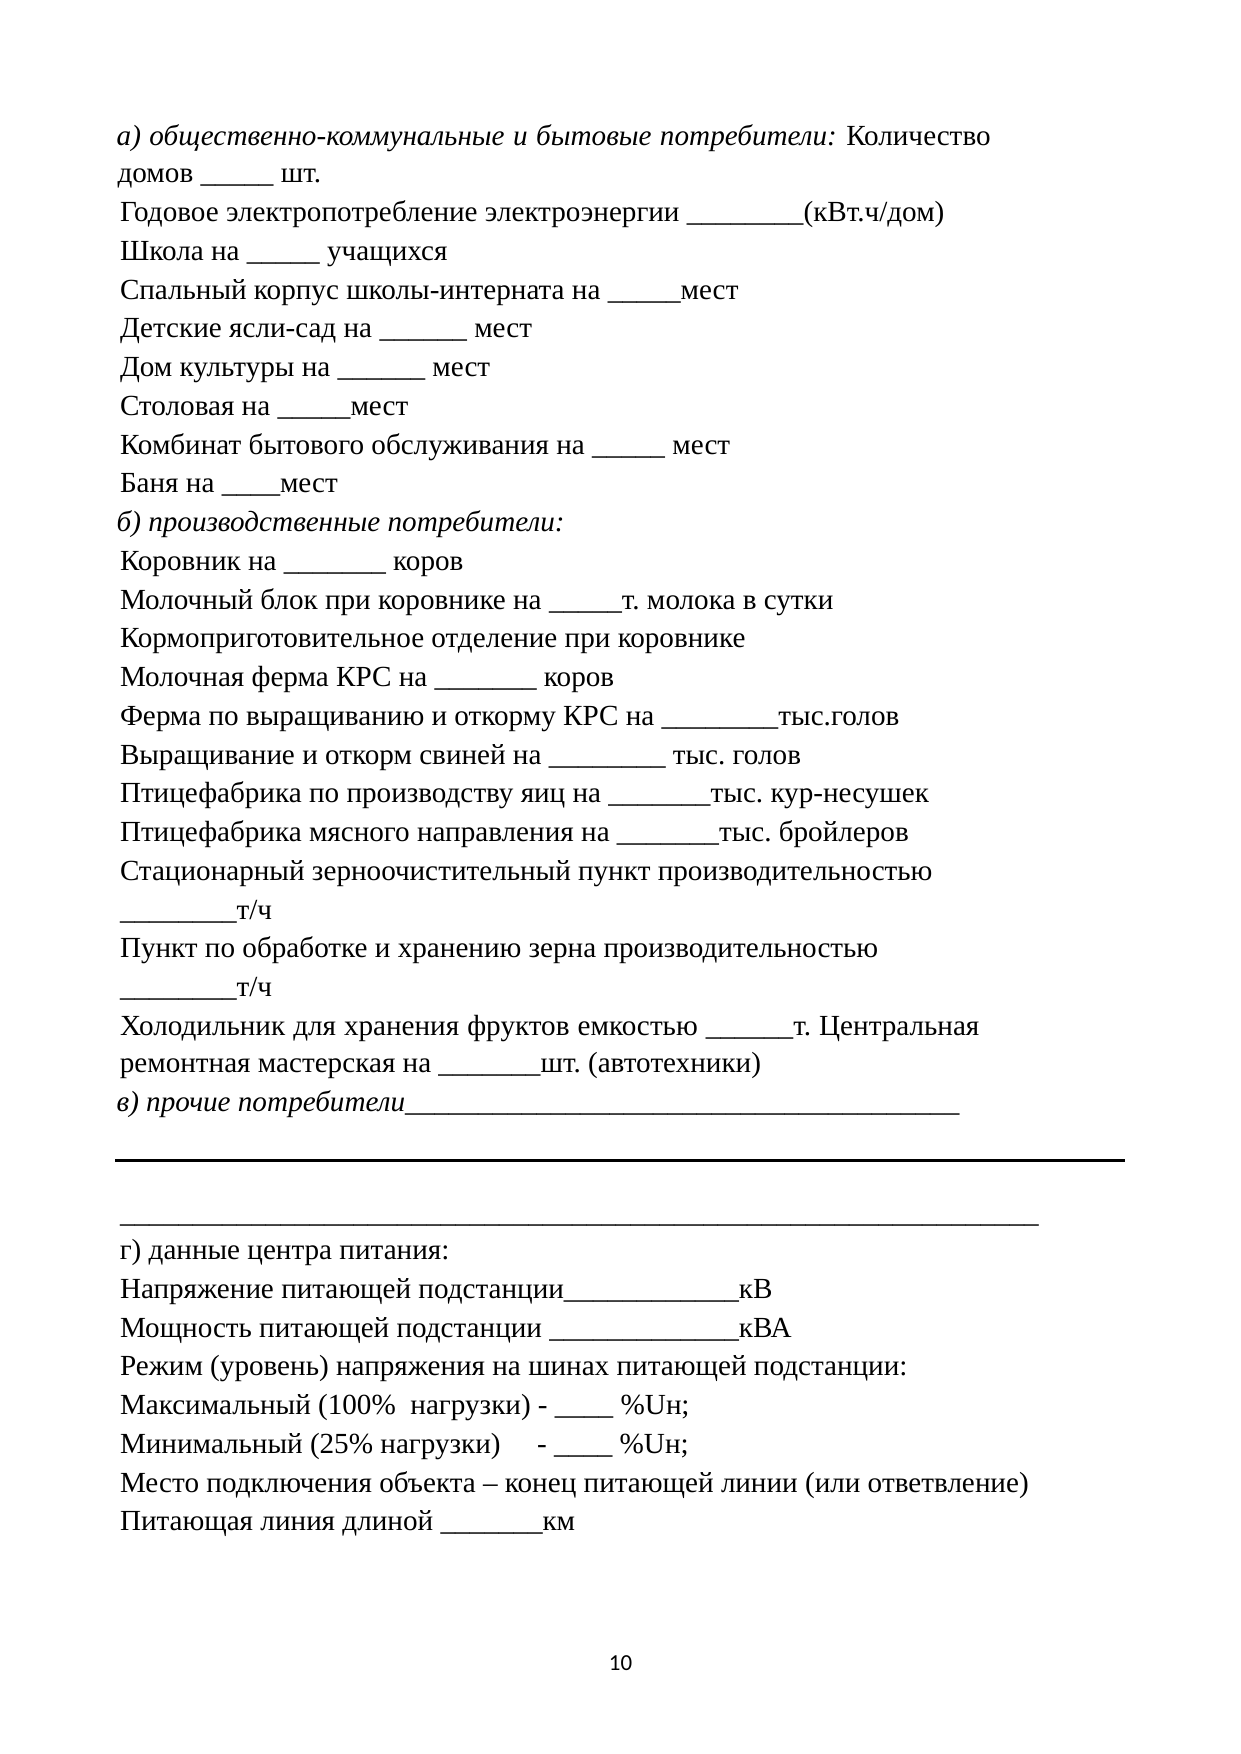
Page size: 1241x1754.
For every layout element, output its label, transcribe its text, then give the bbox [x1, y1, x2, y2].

text Коровник на _______ коров [119, 543, 1123, 577]
text Холодильник для хранения фруктов емкостью ______т. Центральная ремонтная мастерская на _______шт. (автотехники) [119, 1008, 980, 1079]
text б) производственные потребители: [116, 504, 1124, 538]
text Кормоприготовительное отделение при коровнике [119, 621, 1123, 654]
text Ферма по выращиванию и откорму КРС на ________тыс.голов [119, 698, 1123, 732]
text Стационарный зерноочистительный пункт производительностью [119, 853, 1123, 887]
text Детские ясли-сад на ______ мест [119, 311, 1123, 344]
text Пункт по обработке и хранению зерна производительностью [119, 931, 1123, 964]
text Школа на _____ учащихся [119, 233, 1123, 267]
text _______________________________________________________________ г) данные центра питания: [119, 1195, 1123, 1266]
text Питающая линия длиной _______км [119, 1503, 1123, 1537]
text Максимальный (100% нагрузки) - ____ %Uн; [119, 1387, 1123, 1421]
text Место подключения объекта – конец питающей линии (или ответвление) [119, 1465, 1123, 1498]
text Баня на ____мест [119, 466, 1123, 499]
text Минимальный (25% нагрузки) - ____ %Uн; [119, 1426, 1123, 1459]
text Спальный корпус школы-интерната на _____мест [119, 272, 1123, 305]
text в) прочие потребители______________________________________ [116, 1084, 1124, 1117]
text ________т/ч [119, 892, 1123, 925]
text Напряжение питающей подстанции____________кВ [119, 1271, 1123, 1304]
text Режим (уровень) напряжения на шинах питающей подстанции: [119, 1348, 1123, 1382]
text ________т/ч [119, 969, 1123, 1003]
text Молочный блок при коровнике на _____т. молока в сутки [119, 582, 1123, 615]
text Молочная ферма КРС на _______ коров [119, 659, 1123, 693]
text Мощность питающей подстанции _____________кВА [119, 1310, 1123, 1343]
text Птицефабрика по производству яиц на _______тыс. кур-несушек [119, 776, 1123, 809]
text Комбинат бытового обслуживания на _____ мест [119, 427, 1123, 460]
text а) общественно-коммунальные и бытовые потребители: Количество домов _____ шт. [116, 118, 991, 189]
text Птицефабрика мясного направления на _______тыс. бройлеров [119, 814, 1123, 848]
text Годовое электропотребление электроэнергии ________(кВт.ч/дом) [119, 194, 1123, 228]
text Столовая на _____мест [119, 388, 1123, 422]
text Дом культуры на ______ мест [119, 349, 1123, 383]
text Выращивание и откорм свиней на ________ тыс. голов [119, 737, 1123, 770]
